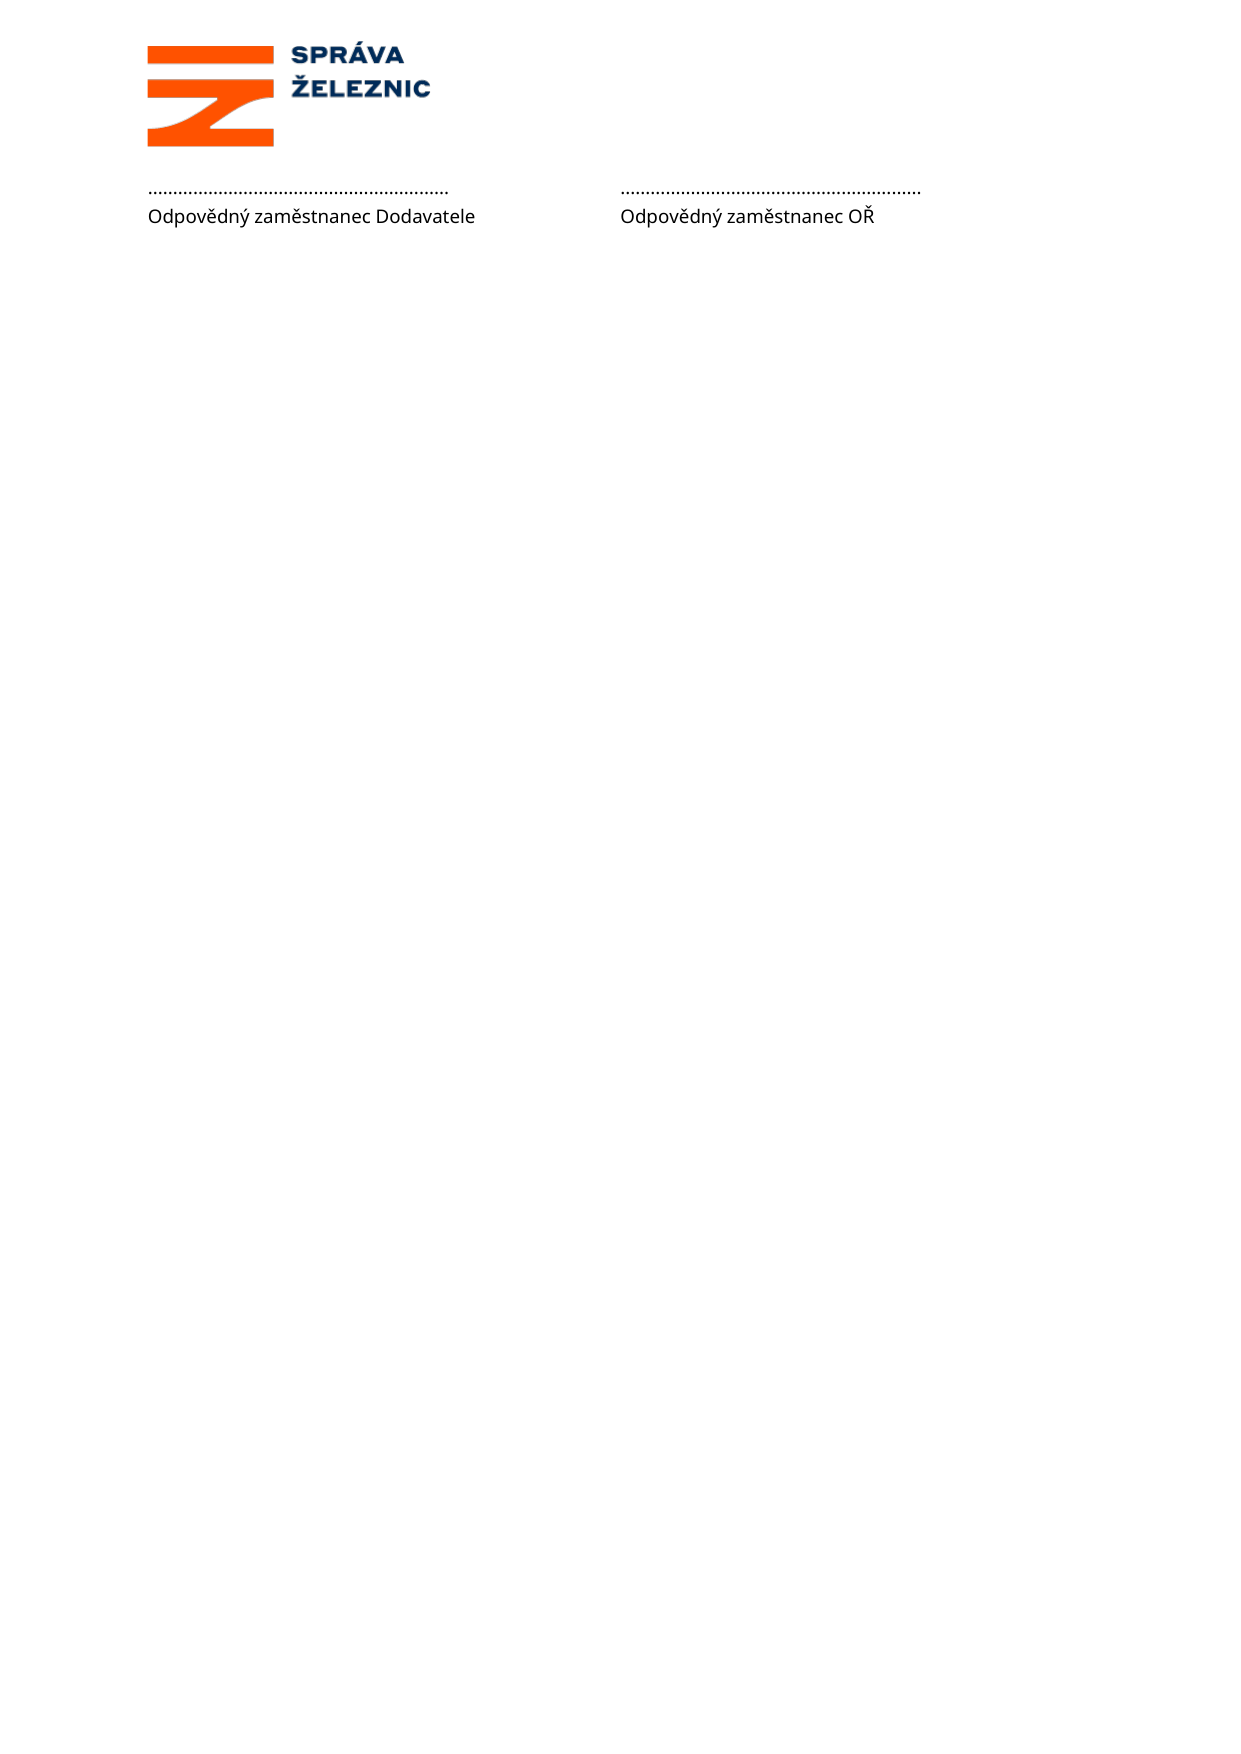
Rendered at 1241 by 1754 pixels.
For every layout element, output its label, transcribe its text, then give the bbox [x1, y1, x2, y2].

picture [147, 41, 431, 147]
table_header ............................................................ Odpovědný zaměstnanec Dodavatele [148, 174, 620, 262]
table_header ............................................................ Odpovědný zaměstnanec OŘ [620, 174, 1093, 262]
